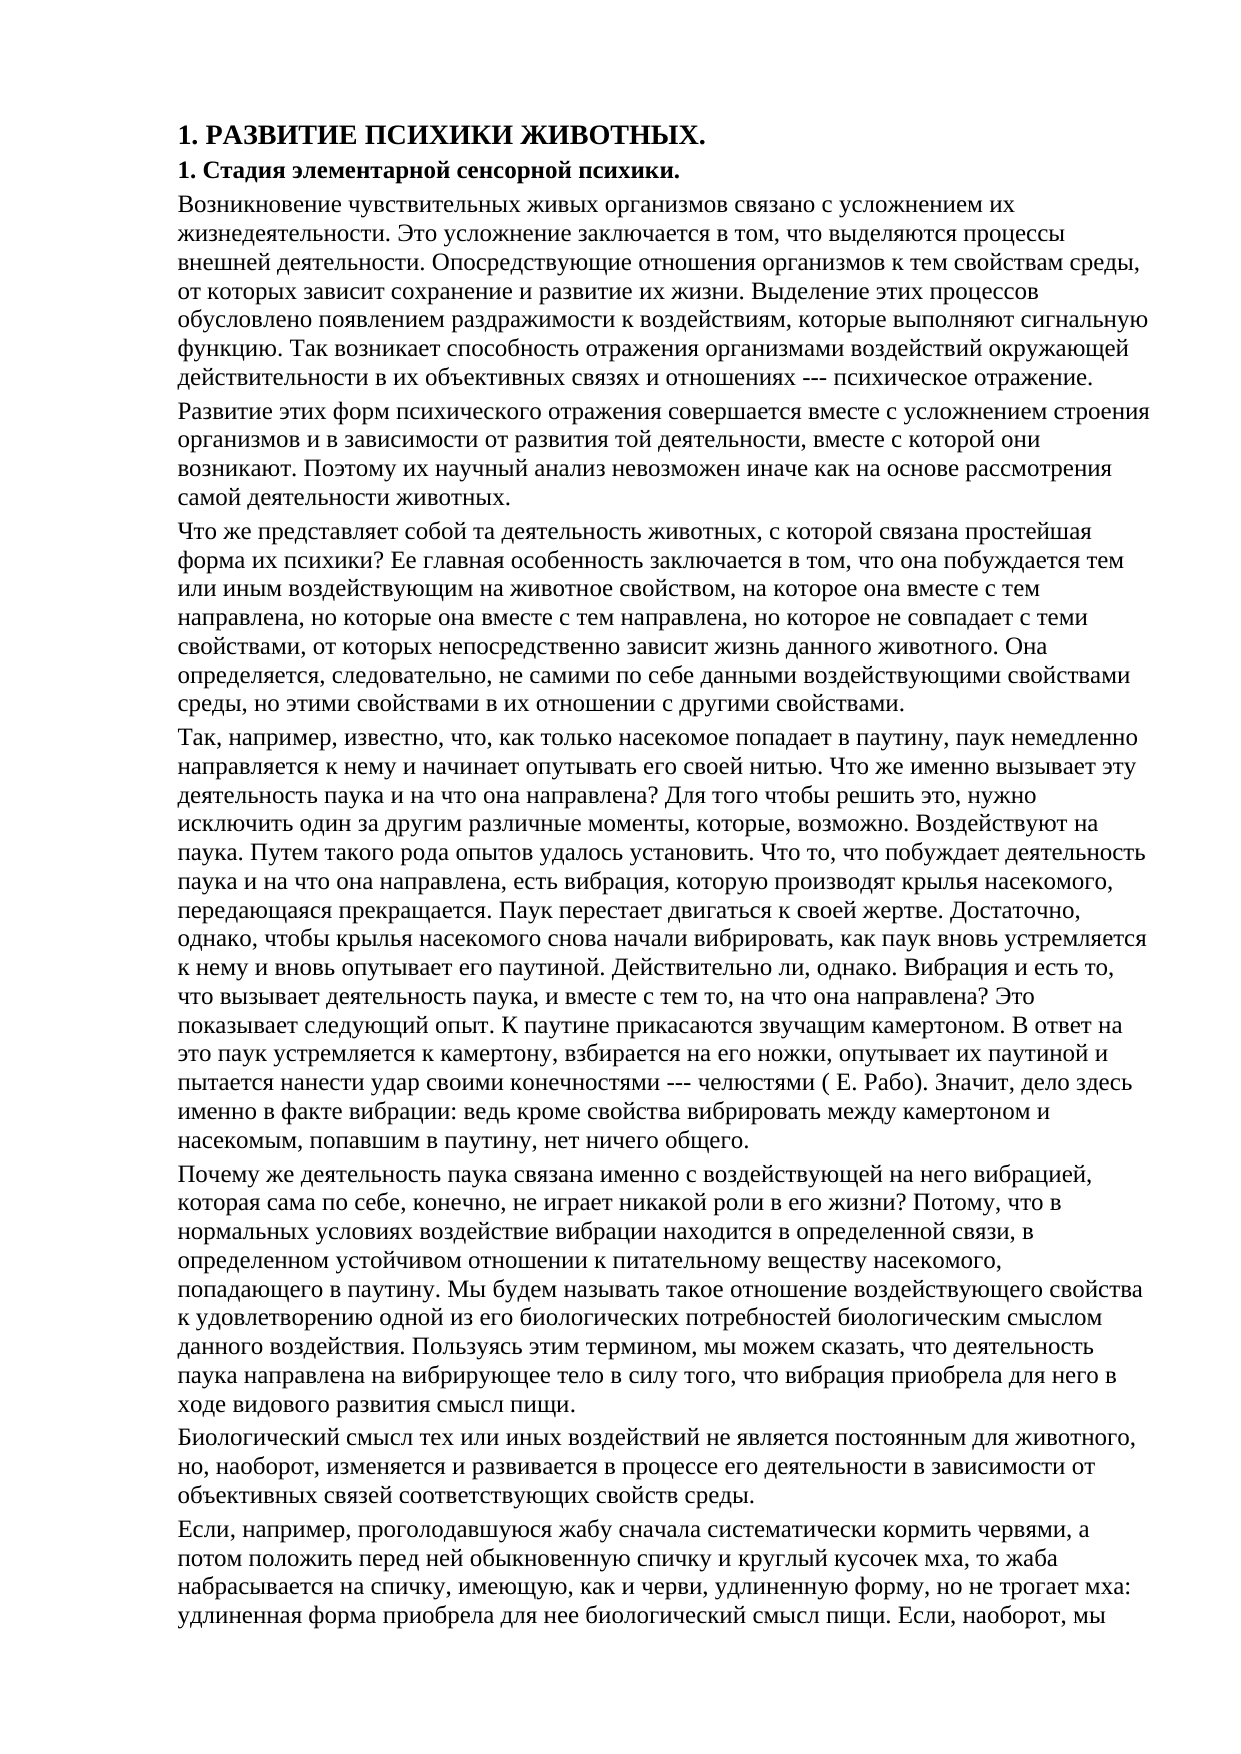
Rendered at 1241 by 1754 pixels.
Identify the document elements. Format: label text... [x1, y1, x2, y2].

text Почему же деятельность паука связана именно с воздействующей на него вибрацией, которая сама по себе, конечно, не играет никакой роли в его жизни? Потому, что в нормальных условиях воздействие вибрации находится в определенной связи, в определенном устойчивом отношении к питательному веществу насекомого, попадающего в паутину. Мы будем называть такое отношение воздействующего свойства к удовлетворению одной из его биологических потребностей биологическим смыслом данного воздействия. Пользуясь этим термином, мы можем сказать, что деятельность паука направлена на вибрирующее тело в силу того, что вибрация приобрела для него в ходе видового развития смысл пищи. [177, 1159, 1152, 1417]
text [177, 1514, 1152, 1629]
text Возникновение чувствительных живых организмов связано с усложнением их жизнедеятельности. Это усложнение заключается в том, что выделяются процессы внешней деятельности. Опосредствующие отношения организмов к тем свойствам среды, от которых зависит сохранение и развитие их жизни. Выделение этих процессов обусловлено появлением раздражимости к воздействиям, которые выполняют сигнальную функцию. Так возникает способность отражения организмами воздействий окружающей действительности в их объективных связях и отношениях --- психическое отражение. [177, 189, 1152, 391]
text Биологический смысл тех или иных воздействий не является постоянным для животного, но, наоборот, изменяется и развивается в процессе его деятельности в зависимости от объективных связей соответствующих свойств среды. [177, 1422, 1152, 1509]
text Так, например, известно, что, как только насекомое попадает в паутину, паук немедленно направляется к нему и начинает опутывать его своей нитью. Что же именно вызывает эту деятельность паука и на что она направлена? Для того чтобы решить это, нужно исключить один за другим различные моменты, которые, возможно. Воздействуют на паука. Путем такого рода опытов удалось установить. Что то, что побуждает деятельность паука и на что она направлена, есть вибрация, которую производят крылья насекомого, передающаяся прекращается. Паук перестает двигаться к своей жертве. Достаточно, однако, чтобы крылья насекомого снова начали вибрировать, как паук вновь устремляется к нему и вновь опутывает его паутиной. Действительно ли, однако. Вибрация и есть то, что вызывает деятельность паука, и вместе с тем то, на что она направлена? Это показывает следующий опыт. К паутине прикасаются звучащим камертоном. В ответ на это паук устремляется к камертону, взбирается на его ножки, опутывает их паутиной и пытается нанести удар своими конечностями --- челюстями ( Е. Рабо). Значит, дело здесь именно в факте вибрации: ведь кроме свойства вибрировать между камертоном и насекомым, попавшим в паутину, нет ничего общего. [177, 722, 1152, 1153]
text Что же представляет собой та деятельность животных, с которой связана простейшая форма их психики? Ее главная особенность заключается в том, что она побуждается тем или иным воздействующим на животное свойством, на которое она вместе с тем направлена, но которые она вместе с тем направлена, но которое не совпадает с теми свойствами, от которых непосредственно зависит жизнь данного животного. Она определяется, следовательно, не самими по себе данными воздействующими свойствами среды, но этими свойствами в их отношении с другими свойствами. [177, 516, 1152, 717]
text Развитие этих форм психического отражения совершается вместе с усложнением строения организмов и в зависимости от развития той деятельности, вместе с которой они возникают. Поэтому их научный анализ невозможен иначе как на основе рассмотрения самой деятельности животных. [177, 396, 1152, 511]
subtitle 1. РАЗВИТИЕ ПСИХИКИ ЖИВОТНЫХ. [177, 118, 1152, 151]
subtitle 1. Стадия элементарной сенсорной психики. [177, 156, 1152, 184]
